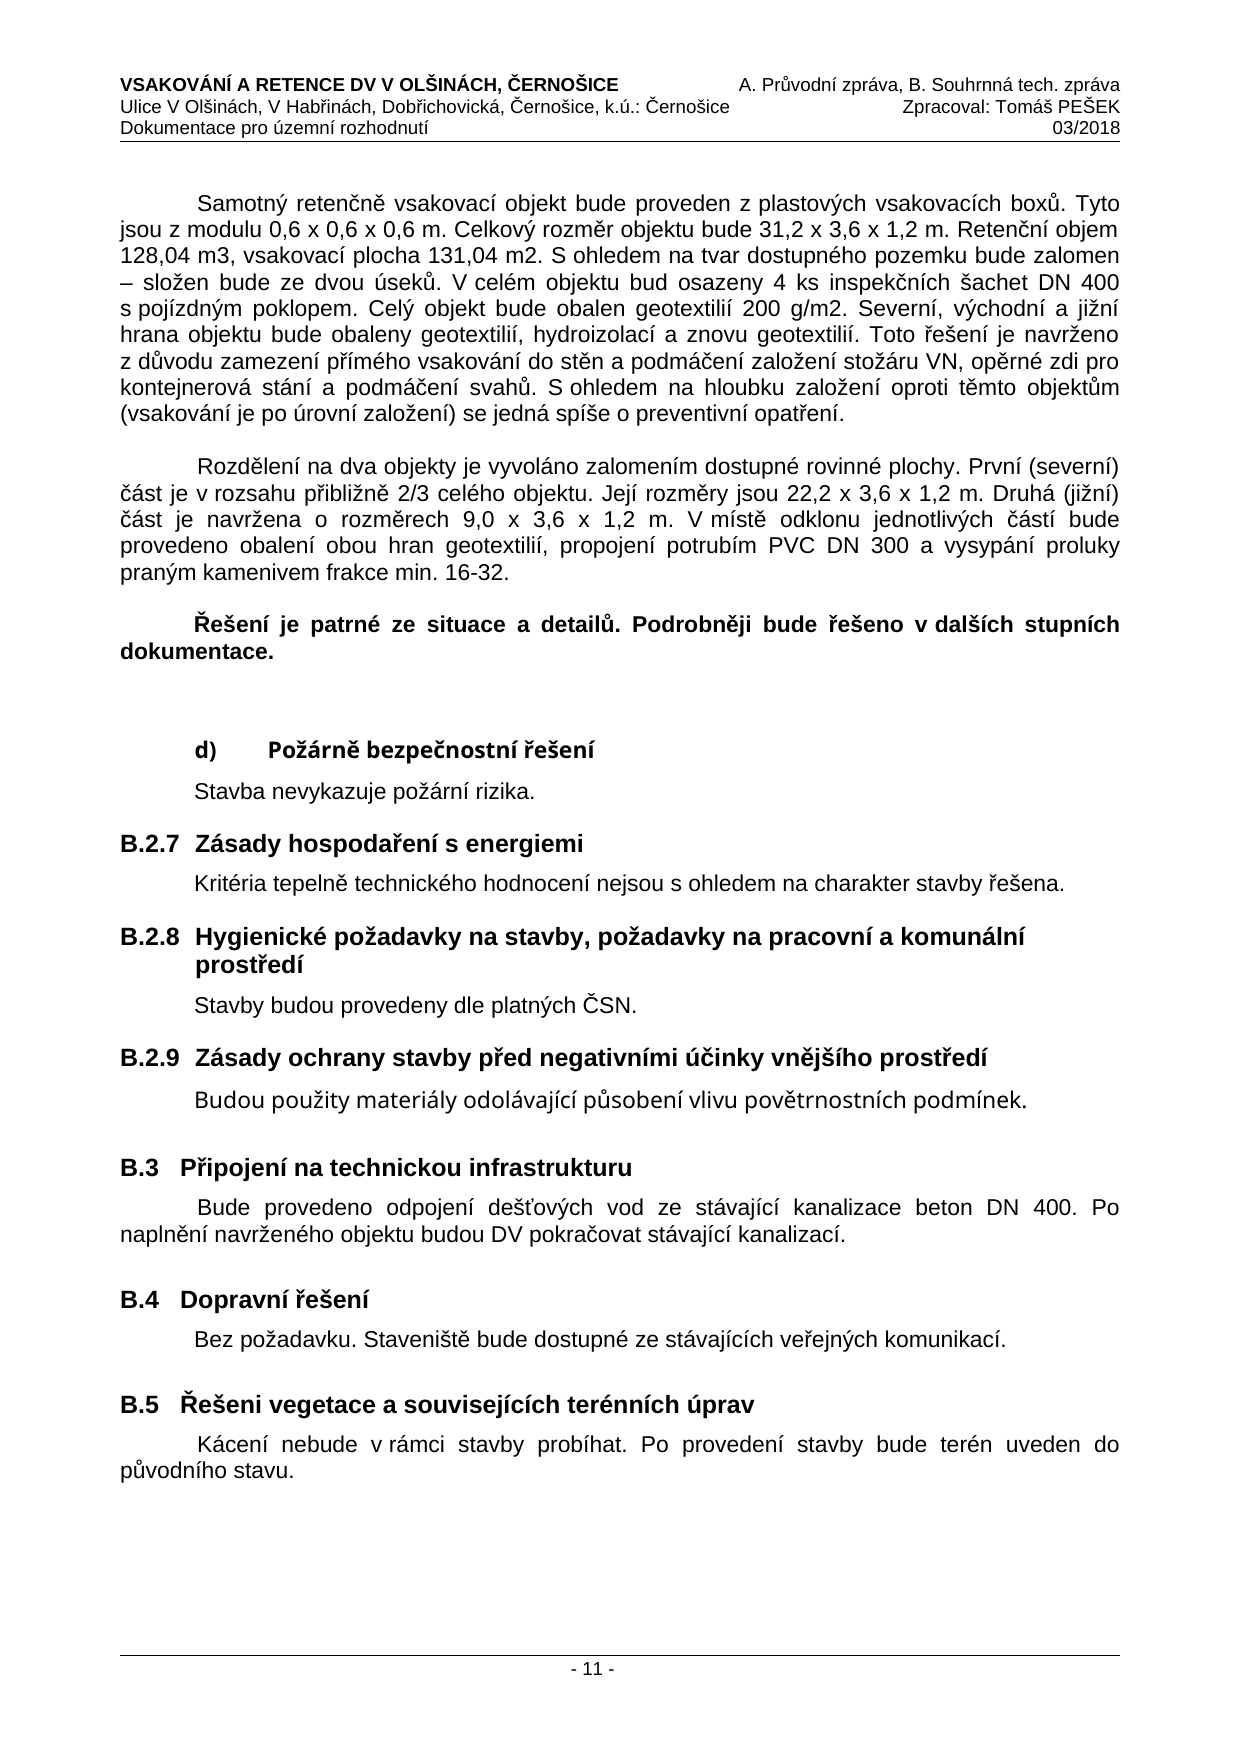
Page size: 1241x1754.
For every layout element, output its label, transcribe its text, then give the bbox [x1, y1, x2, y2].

text Kritéria tepelně technického hodnocení nejsou s ohledem na charakter stavby řešena. [120, 870, 1120, 897]
text Budou použity materiály odolávající působení vlivu povětrnostních podmínek. [120, 1084, 1120, 1116]
text Rozdělení na dva objekty je vyvoláno zalomením dostupné rovinné plochy. První (severní) část je v rozsahu přibližně 2/3 celého objektu. Její rozměry jsou 22,2 x 3,6 x 1,2 m. Druhá (jižní) část je navržena o rozměrech 9,0 x 3,6 x 1,2 m. V místě odklonu jednotlivých částí bude provedeno obalení obou hran geotextilií, propojení potrubím PVC DN 300 a vysypání proluky praným kamenivem frakce min. 16-32. [120, 453, 1120, 585]
text Samotný retenčně vsakovací objekt bude proveden z plastových vsakovacích boxů. Tyto jsou z modulu 0,6 x 0,6 x 0,6 m. Celkový rozměr objektu bude 31,2 x 3,6 x 1,2 m. Retenční objem 128,04 m3, vsakovací plocha 131,04 m2. S ohledem na tvar dostupného pozemku bude zalomen – složen bude ze dvou úseků. V celém objektu bud osazeny 4 ks inspekčních šachet DN 400 s pojízdným poklopem. Celý objekt bude obalen geotextilií 200 g/m2. Severní, východní a jižní hrana objektu bude obaleny geotextilií, hydroizolací a znovu geotextilií. Toto řešení je navrženo z důvodu zamezení přímého vsakování do stěn a podmáčení založení stožáru VN, opěrné zdi pro kontejnerová stání a podmáčení svahů. S ohledem na hloubku založení oproti těmto objektům (vsakování je po úrovní založení) se jedná spíše o preventivní opatření. [120, 189, 1120, 427]
text Zásady ochrany stavby před negativními účinky vnějšího prostředí [120, 1043, 1120, 1072]
text Hygienické požadavky na stavby, požadavky na pracovní a komunální prostředí [120, 922, 1120, 979]
text Řešeni vegetace a souvisejících terénních úprav [120, 1390, 1120, 1418]
text Zásady hospodaření s energiemi [120, 829, 1120, 858]
text Požárně bezpečnostní řešení [194, 734, 1120, 765]
text Stavby budou provedeny dle platných ČSN. [120, 992, 1120, 1018]
text Stavba nevykazuje požární rizika. [120, 778, 1120, 804]
text Připojení na technickou infrastrukturu [120, 1153, 1120, 1182]
text Řešení je patrné ze situace a detailů. Podrobněji bude řešeno v dalších stupních dokumentace. [120, 611, 1120, 664]
text Dopravní řešení [120, 1284, 1120, 1313]
text Bez požadavku. Staveniště bude dostupné ze stávajících veřejných komunikací. [120, 1326, 1120, 1352]
text Kácení nebude v rámci stavby probíhat. Po provedení stavby bude terén uveden do původního stavu. [120, 1431, 1120, 1484]
text Bude provedeno odpojení dešťových vod ze stávající kanalizace beton DN 400. Po naplnění navrženého objektu budou DV pokračovat stávající kanalizací. [120, 1194, 1120, 1247]
